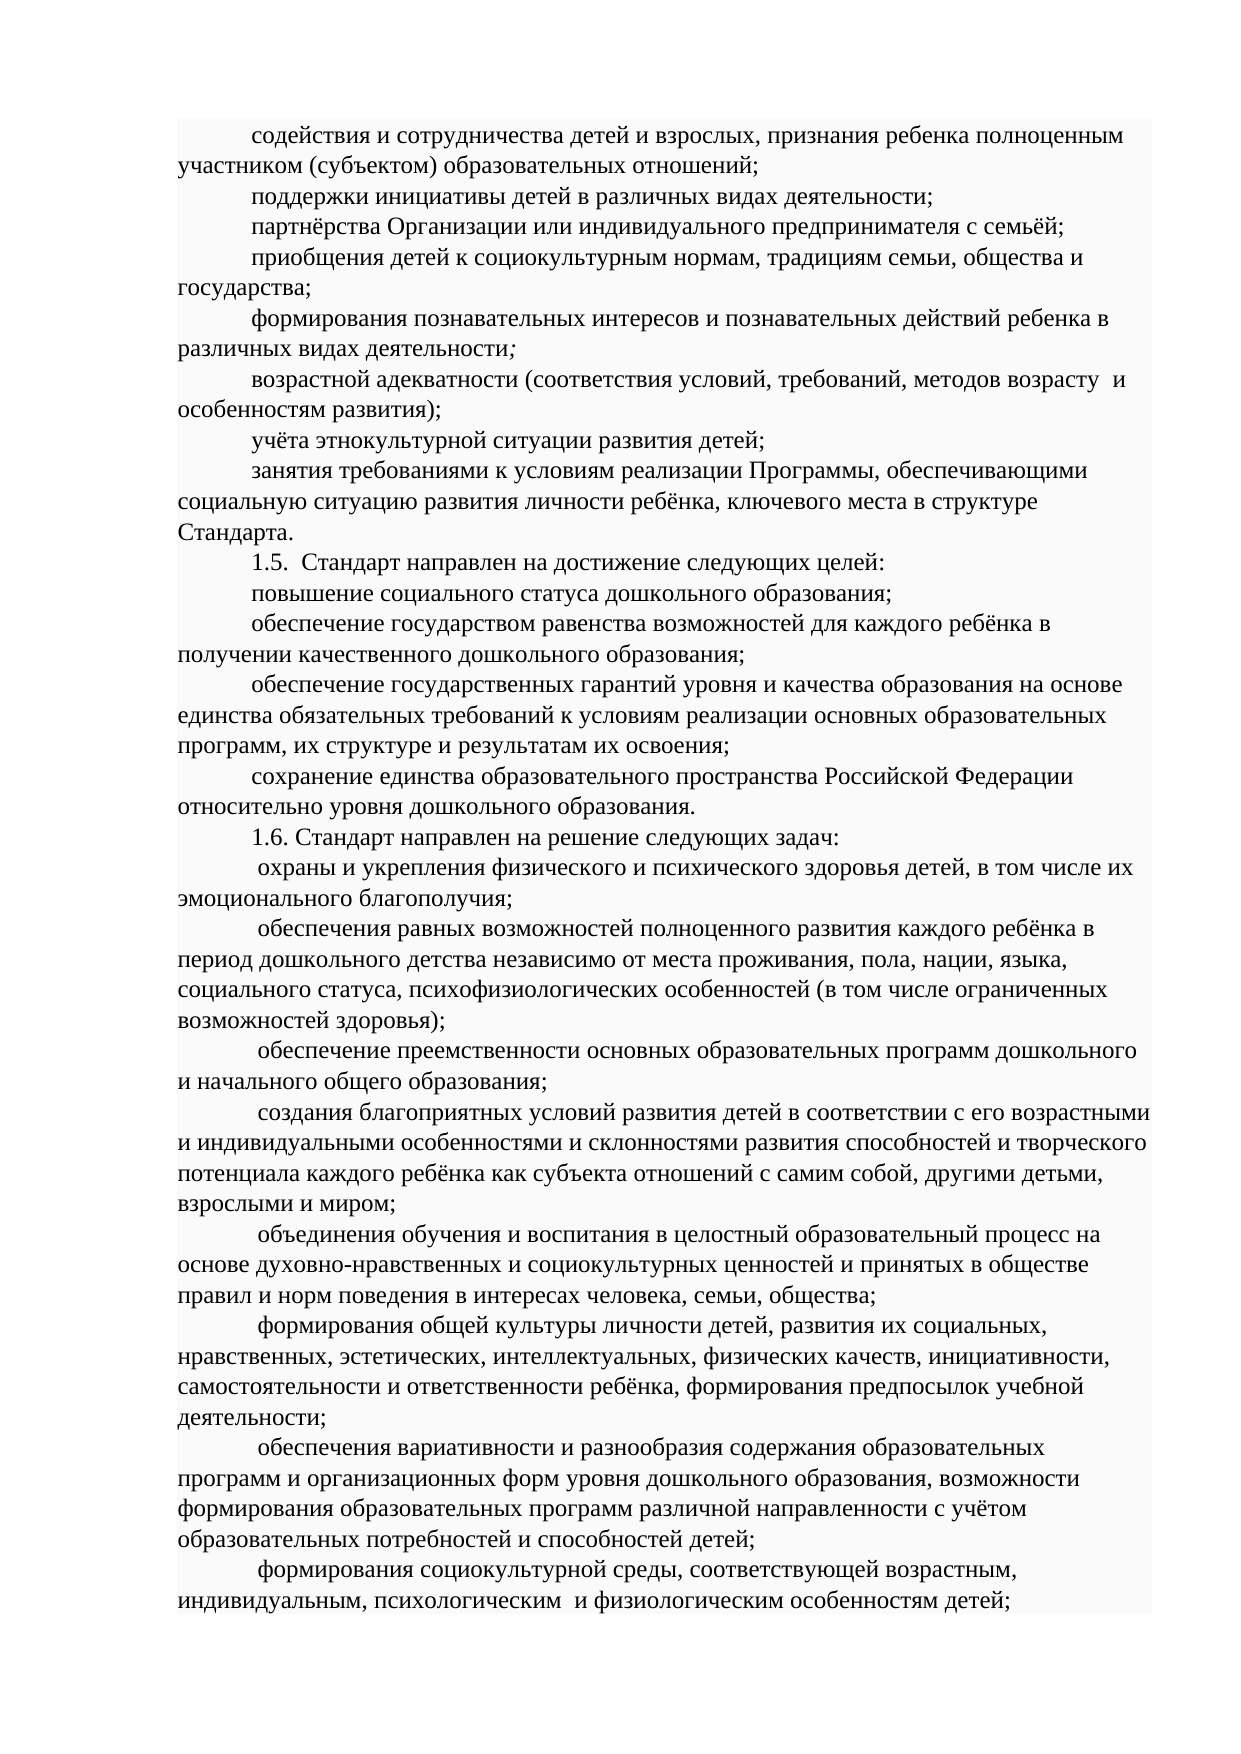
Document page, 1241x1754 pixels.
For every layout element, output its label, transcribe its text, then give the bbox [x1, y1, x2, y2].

text создания благоприятных условий развития детей в соответствии с его возрастными и индивидуальными особенностями и склонностями развития способностей и творческого потенциала каждого ребёнка как субъекта отношений с самим собой, другими детьми, взрослыми и миром; [177, 1095, 1152, 1217]
text приобщения детей к социокультурным нормам, традициям семьи, общества и государства; [177, 240, 1152, 301]
text формирования общей культуры личности детей, развития их социальных, нравственных, эстетических, интеллектуальных, физических качеств, инициативности, самостоятельности и ответственности ребёнка, формирования предпосылок учебной деятельности; [177, 1308, 1152, 1431]
text возрастной адекватности (соответствия условий, требований, методов возрасту и особенностям развития); [177, 362, 1152, 423]
text партнёрства Организации или индивидуального предпринимателя с семьёй; [177, 210, 1152, 240]
text учёта этнокультурной ситуации развития детей; [177, 423, 1152, 454]
text занятия требованиями к условиям реализации Программы, обеспечивающими социальную ситуацию развития личности ребёнка, ключевого места в структуре Стандарта. [177, 454, 1152, 545]
text обеспечения вариативности и разнообразия содержания образовательных программ и организационных форм уровня дошкольного образования, возможности формирования образовательных программ различной направленности с учётом образовательных потребностей и способностей детей; [177, 1431, 1152, 1553]
text формирования социокультурной среды, соответствующей возрастным, индивидуальным, психологическим и физиологическим особенностям детей; [177, 1553, 1152, 1614]
text формирования познавательных интересов и познавательных действий ребенка в различных видах деятельности; [177, 301, 1152, 362]
text поддержки инициативы детей в различных видах деятельности; [177, 179, 1152, 210]
text обеспечение государством равенства возможностей для каждого ребёнка в получении качественного дошкольного образования; [177, 606, 1152, 667]
text обеспечения равных возможностей полноценного развития каждого ребёнка в период дошкольного детства независимо от места проживания, пола, нации, языка, социального статуса, психофизиологических особенностей (в том числе ограниченных возможностей здоровья); [177, 912, 1152, 1034]
text 1.5. Стандарт направлен на достижение следующих целей: [177, 545, 1152, 576]
text охраны и укрепления физического и психического здоровья детей, в том числе их эмоционального благополучия; [177, 851, 1152, 912]
text обеспечение преемственности основных образовательных программ дошкольного и начального общего образования; [177, 1034, 1152, 1095]
text повышение социального статуса дошкольного образования; [177, 576, 1152, 606]
text сохранение единства образовательного пространства Российской Федерации относительно уровня дошкольного образования. [177, 759, 1152, 820]
text 1.6. Стандарт направлен на решение следующих задач: [177, 820, 1152, 851]
text обеспечение государственных гарантий уровня и качества образования на основе единства обязательных требований к условиям реализации основных образовательных программ, их структуре и результатам их освоения; [177, 667, 1152, 759]
text объединения обучения и воспитания в целостный образовательный процесс на основе духовно-нравственных и социокультурных ценностей и принятых в обществе правил и норм поведения в интересах человека, семьи, общества; [177, 1217, 1152, 1308]
text содействия и сотрудничества детей и взрослых, признания ребенка полноценным участником (субъектом) образовательных отношений; [177, 118, 1152, 179]
